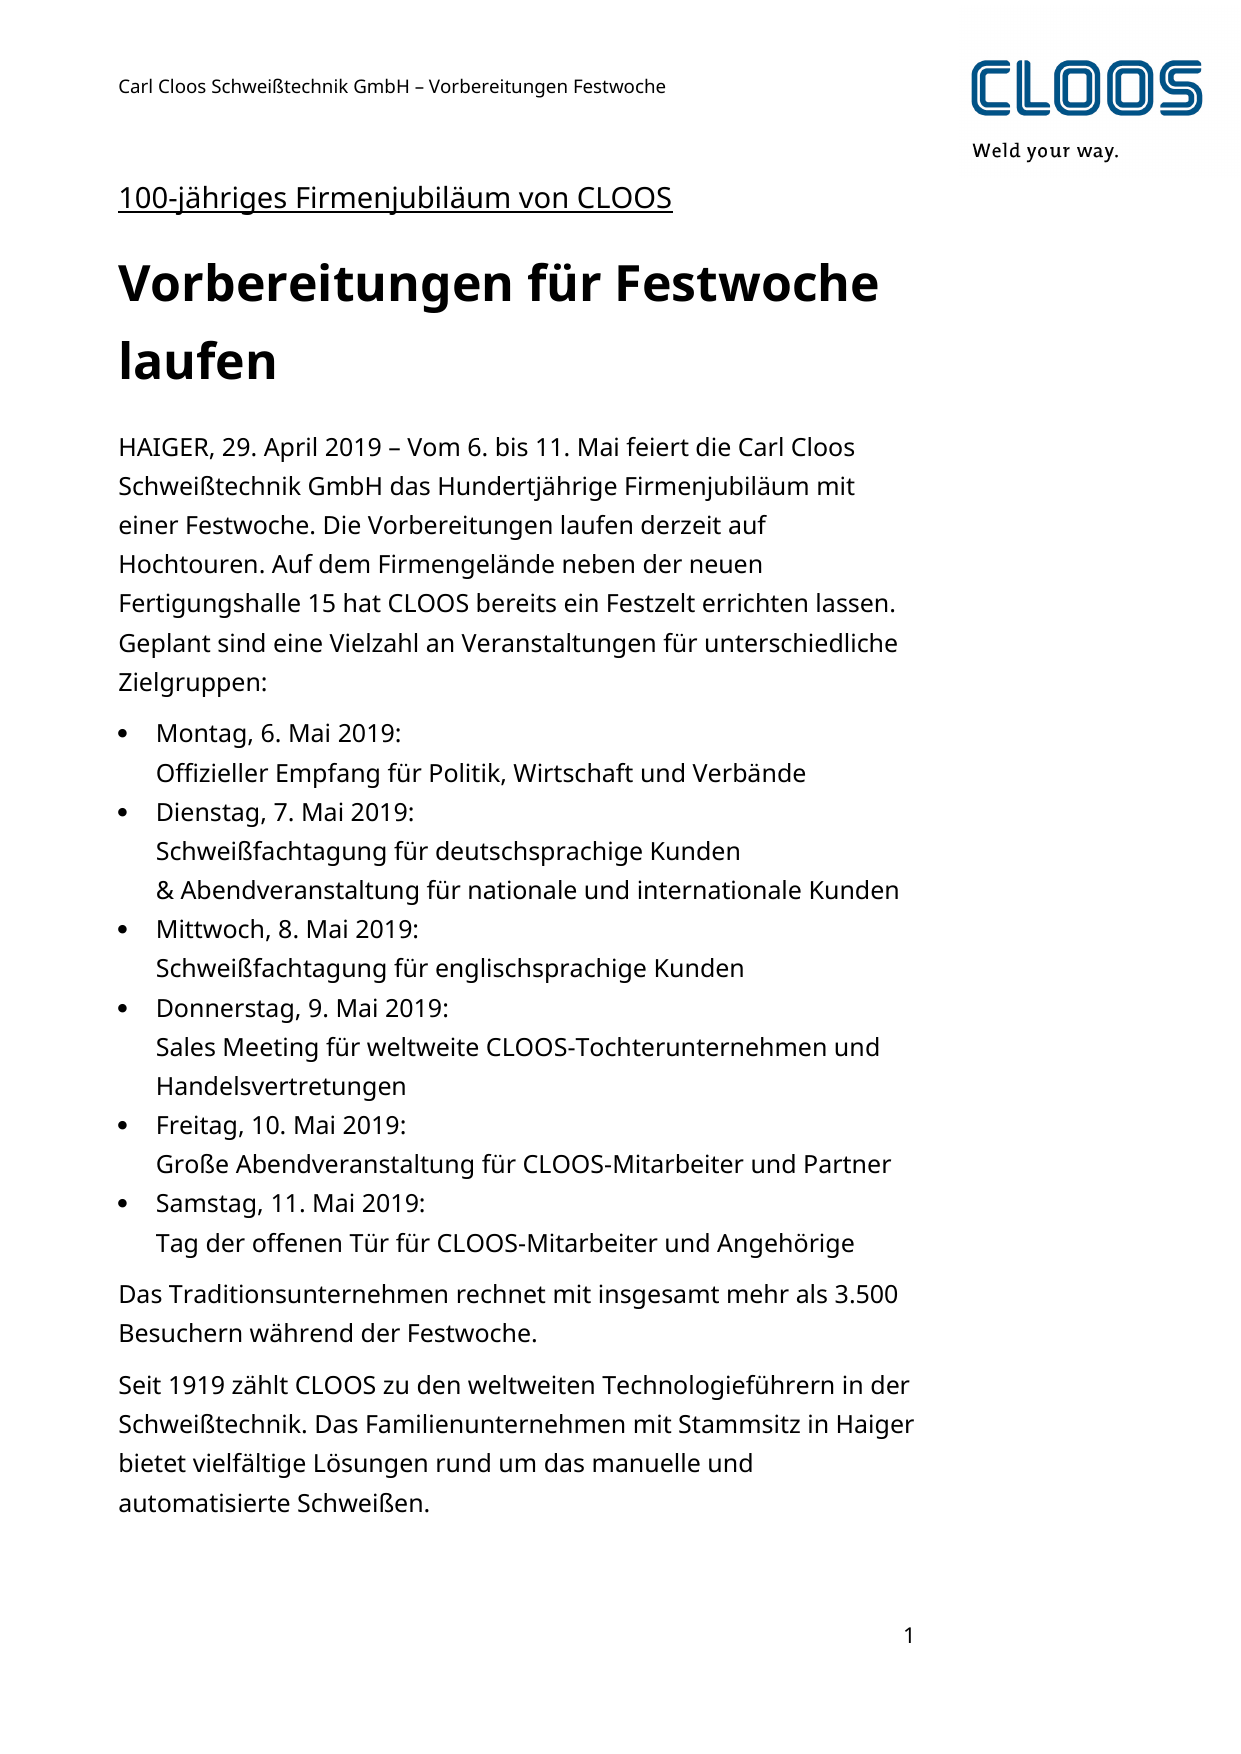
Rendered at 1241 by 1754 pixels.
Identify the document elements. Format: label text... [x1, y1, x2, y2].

list Schweißfachtagung für deutschsprachige Kunden [156, 834, 915, 868]
list Schweißfachtagung für englischsprachige Kunden [156, 951, 915, 985]
text 100-jähriges Firmenjubiläum von CLOOS [118, 177, 915, 217]
list Mittwoch, 8. Mai 2019: [118, 912, 915, 946]
list Freitag, 10. Mai 2019: [118, 1108, 915, 1142]
list Offizieller Empfang für Politik, Wirtschaft und Verbände [156, 755, 915, 789]
list Montag, 6. Mai 2019: [118, 716, 915, 750]
text Seit 1919 zählt CLOOS zu den weltweiten Technologieführern in der Schweißtechnik. Das Familienunternehmen mit Stammsitz in Haiger bietet vielfältige Lösungen rund um das manuelle und automatisierte Schweißen. [118, 1368, 915, 1519]
list Sales Meeting für weltweite CLOOS-Tochterunternehmen und Handelsvertretungen [156, 1029, 915, 1103]
text HAIGER, 29. April 2019 – Vom 6. bis 11. Mai feiert die Carl Cloos Schweißtechnik GmbH das Hundertjährige Firmenjubiläum mit einer Festwoche. Die Vorbereitungen laufen derzeit auf Hochtouren. Auf dem Firmengelände neben der neuen Fertigungshalle 15 hat CLOOS bereits ein Festzelt errichten lassen. Geplant sind eine Vielzahl an Veranstaltungen für unterschiedliche Zielgruppen: [118, 429, 915, 698]
picture [958, 5, 1241, 178]
list Große Abendveranstaltung für CLOOS-Mitarbeiter und Partner [156, 1147, 915, 1181]
list Dienstag, 7. Mai 2019: [118, 794, 915, 828]
list Samstag, 11. Mai 2019: Tag der offenen Tür für CLOOS-Mitarbeiter und Angehörige [118, 1186, 915, 1259]
text Das Traditionsunternehmen rechnet mit insgesamt mehr als 3.500 Besuchern während der Festwoche. [118, 1277, 915, 1350]
list & Abendveranstaltung für nationale und internationale Kunden [156, 873, 915, 907]
list Donnerstag, 9. Mai 2019: [118, 990, 915, 1024]
text Vorbereitungen für Festwoche laufen [118, 248, 915, 394]
